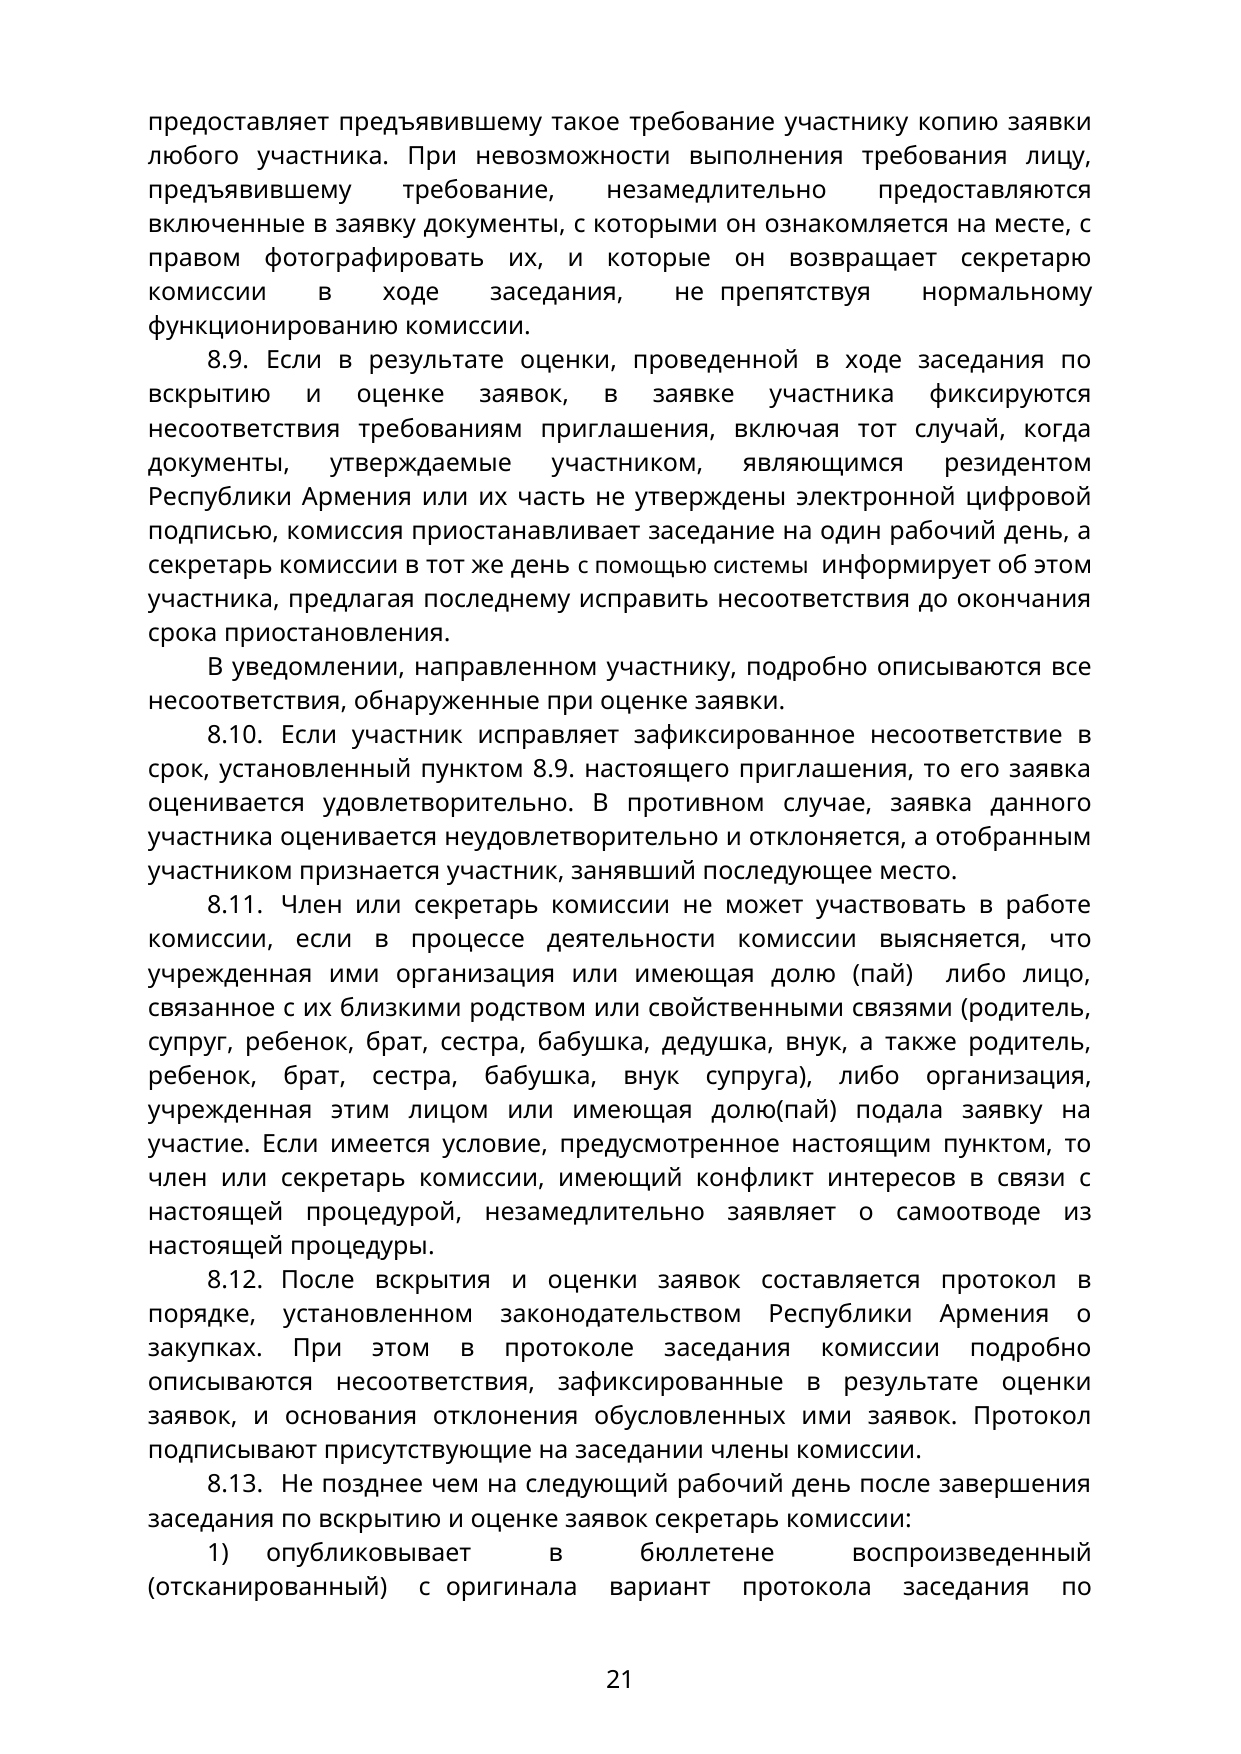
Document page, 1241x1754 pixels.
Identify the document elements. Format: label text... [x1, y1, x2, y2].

text 8.13. Не позднее чем на следующий рабочий день после завершения заседания по вскрытию и оценке заявок секретарь комиссии: [148, 1466, 1092, 1534]
text 8.12. После вскрытия и оценки заявок составляется протокол в порядке, установленном законодательством Республики Армения о закупках. При этом в протоколе заседания комиссии подробно описываются несоответствия, зафиксированные в результате оценки заявок, и основания отклонения обусловленных ими заявок. Протокол подписывают присутствующие на заседании члены комиссии. [148, 1262, 1092, 1466]
text В уведомлении, направленном участнику, подробно описываются все несоответствия, обнаруженные при оценке заявки. [148, 649, 1092, 717]
text 8.11. Член или секретарь комиссии не может участвовать в работе комиссии, если в процессе деятельности комиссии выясняется, что учрежденная ими организация или имеющая долю (пай) либо лицо, связанное с их близкими родством или свойственными связями (родитель, супруг, ребенок, брат, сестра, бабушка, дедушка, внук, а также родитель, ребенок, брат, сестра, бабушка, внук супруга), либо организация, учрежденная этим лицом или имеющая долю(пай) подала заявку на участие. Если имеется условие, предусмотренное настоящим пунктом, то член или секретарь комиссии, имеющий конфликт интересов в связи с настоящей процедурой, незамедлительно заявляет о самоотводе из настоящей процедуры. [148, 887, 1092, 1262]
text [148, 1534, 1092, 1603]
text 8.10. Если участник исправляет зафиксированное несоответствие в срок, установленный пунктом 8.9. настоящего приглашения, то его заявка оценивается удовлетворительно. В противном случае, заявка данного участника оценивается неудовлетворительно и отклоняется, а отобранным участником признается участник, занявший последующее место. [148, 717, 1092, 887]
text 8.9. Если в результате оценки, проведенной в ходе заседания по вскрытию и оценке заявок, в заявке участника фиксируются несоответствия требованиям приглашения, включая тот случай, когда документы, утверждаемые участником, являющимся резидентом Республики Армения или их часть не утверждены электронной цифровой подписью, комиссия приостанавливает заседание на один рабочий день, а секретарь комиссии в тот же день с помощью системы информирует об этом участника, предлагая последнему исправить несоответствия до окончания срока приостановления. [148, 342, 1092, 649]
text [148, 103, 1092, 342]
